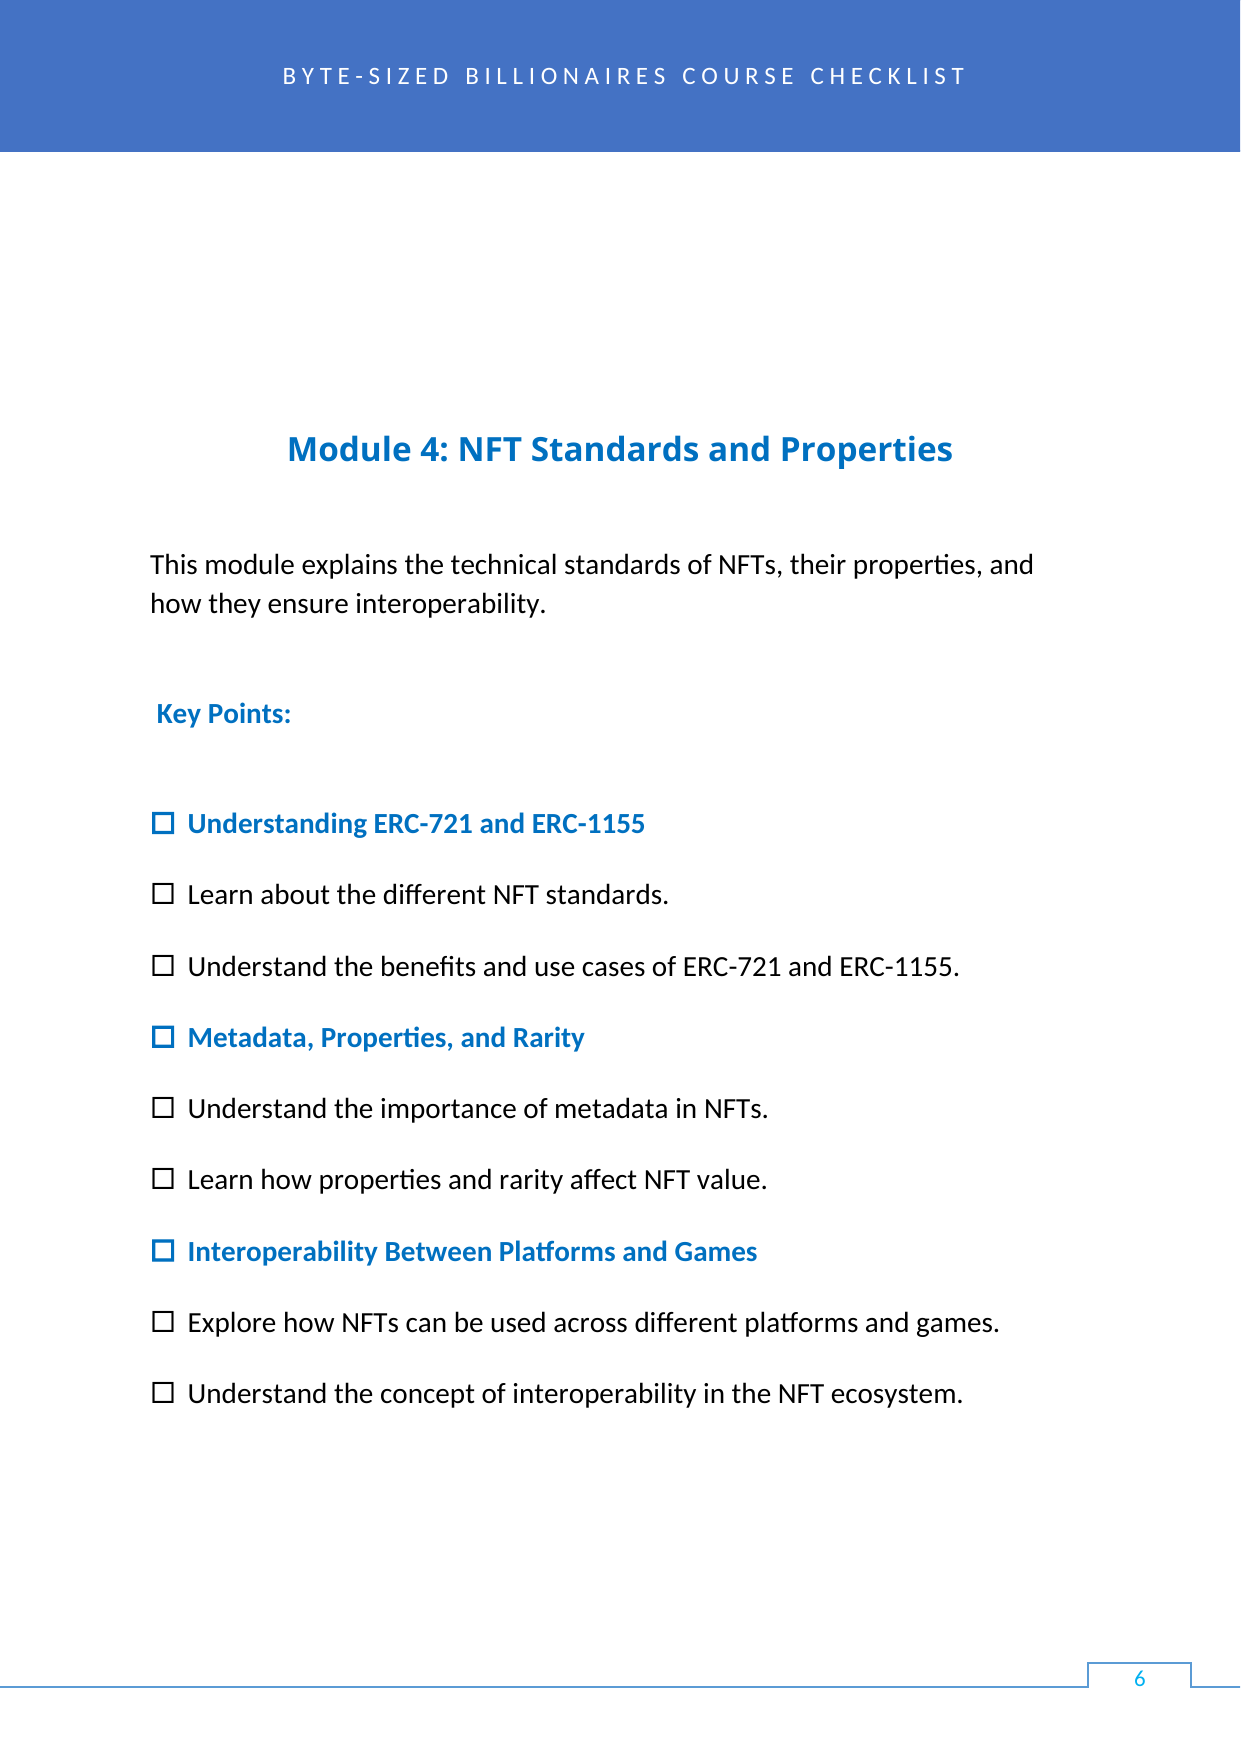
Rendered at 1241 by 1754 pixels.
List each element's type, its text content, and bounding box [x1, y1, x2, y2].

list Learn how properties and rarity affect NFT value. [150, 1161, 1090, 1197]
list Explore how NFTs can be used across different platforms and games. [150, 1304, 1090, 1339]
list Understand the concept of interoperability in the NFT ecosystem. [150, 1375, 1090, 1411]
list Learn about the different NFT standards. [150, 876, 1090, 912]
list Understand the benefits and use cases of ERC-721 and ERC-1155. [150, 948, 1090, 983]
text Key Points: [150, 695, 1090, 731]
list Understand the importance of metadata in NFTs. [150, 1090, 1090, 1126]
list Metadata, Properties, and Rarity [150, 1019, 1090, 1054]
text This module explains the technical standards of NFTs, their properties, and how they ensure interoperability. [150, 546, 1090, 620]
text Module 4: NFT Standards and Properties [150, 426, 1090, 471]
list Understanding ERC-721 and ERC-1155 [150, 805, 1090, 841]
list Interoperability Between Platforms and Games [150, 1233, 1090, 1268]
